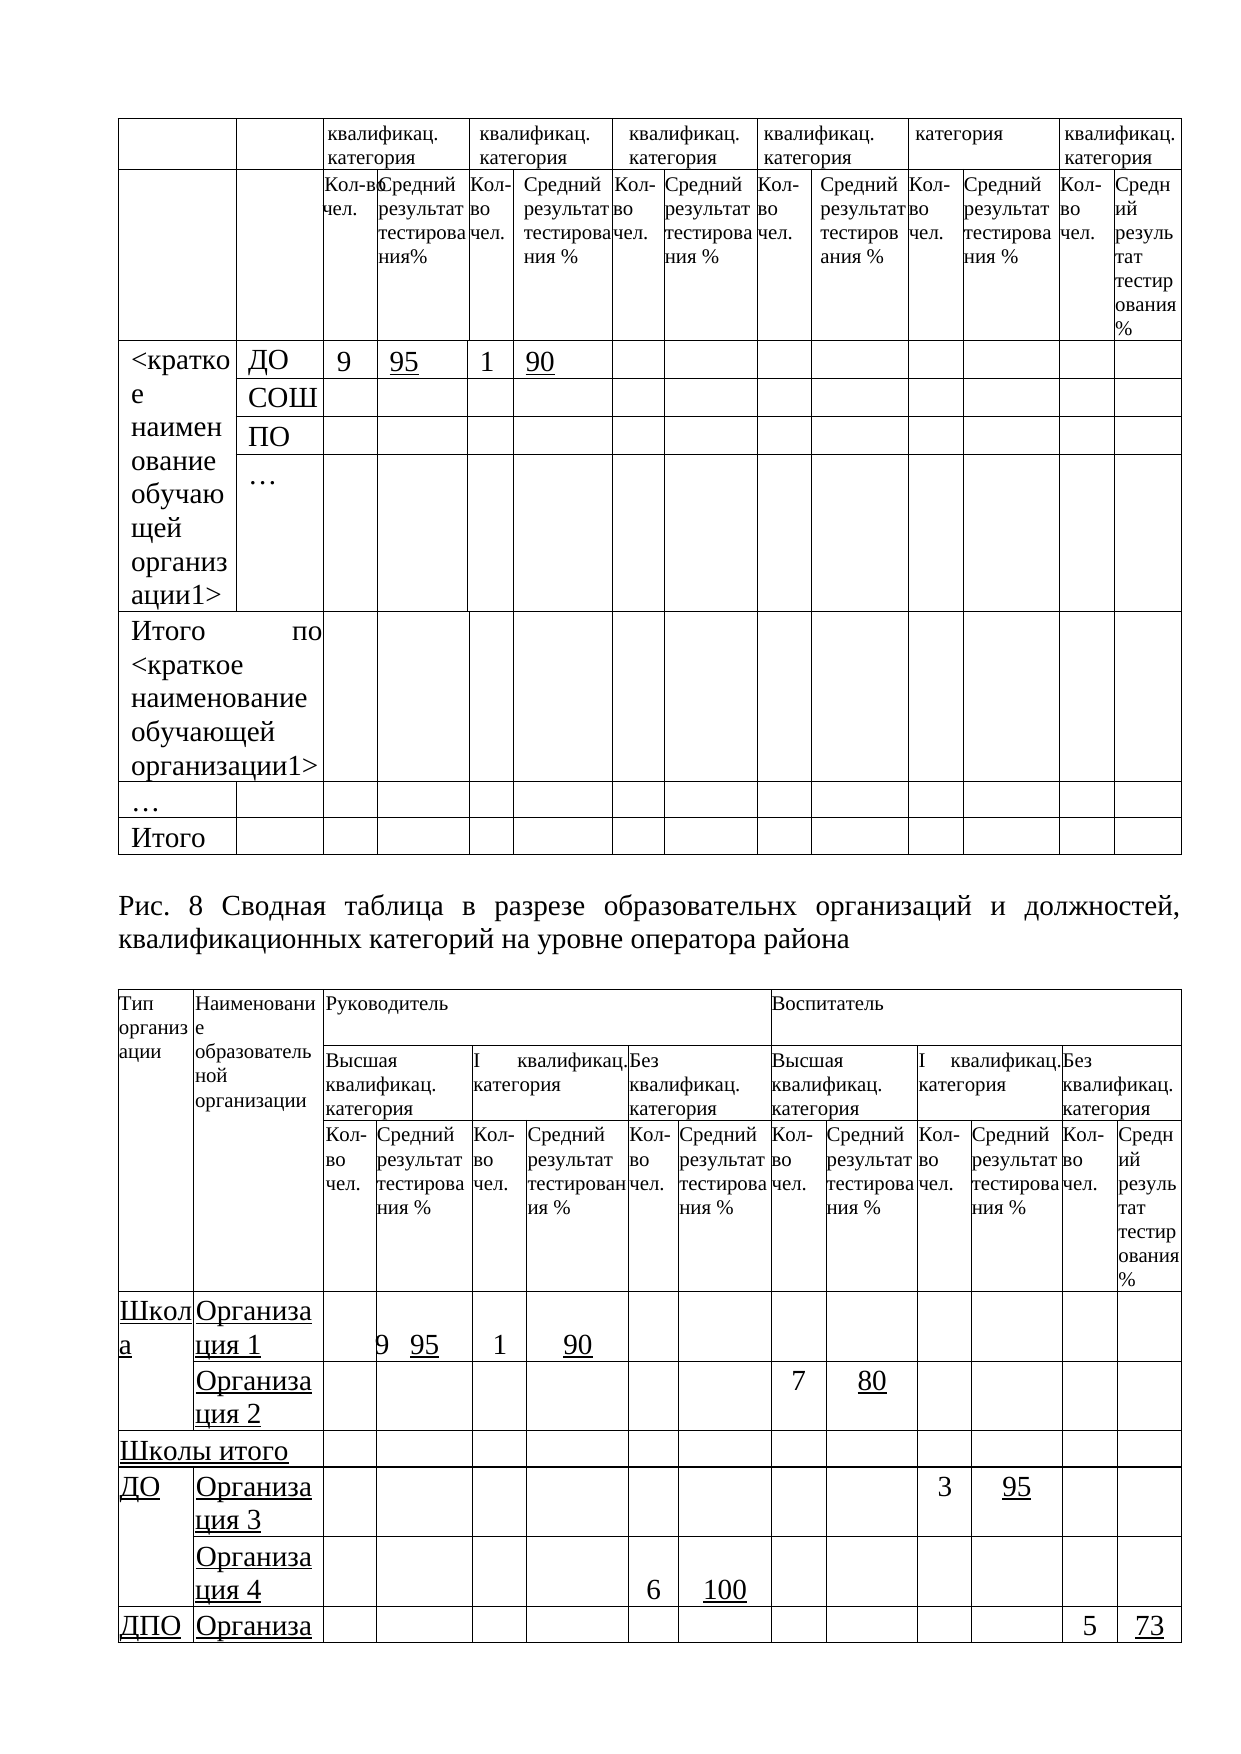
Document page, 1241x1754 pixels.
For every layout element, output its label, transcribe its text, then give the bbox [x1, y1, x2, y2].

table_cell [473, 1362, 526, 1430]
table_cell [758, 612, 811, 781]
table_cell [473, 1468, 526, 1536]
table_cell [1118, 1468, 1181, 1536]
table_cell Средний результат тестирования % [679, 1121, 771, 1291]
table_cell [237, 782, 323, 817]
table_cell [772, 1431, 826, 1466]
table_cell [470, 119, 612, 169]
table_header Руководитель [324, 990, 771, 1045]
table_cell 90 [514, 341, 612, 378]
table_cell [972, 1362, 1062, 1430]
table_cell [629, 1292, 678, 1361]
table_cell Средний результат тестирования % [827, 1121, 917, 1291]
table_cell [377, 1431, 472, 1466]
table_cell 5 [1063, 1607, 1117, 1642]
table_cell [468, 379, 513, 416]
table_cell [909, 417, 963, 454]
table_cell [470, 612, 513, 781]
table_cell [473, 1607, 526, 1642]
table_cell [324, 1607, 376, 1642]
table_cell Организация 4 [194, 1537, 323, 1606]
table_cell [972, 1537, 1062, 1606]
table_cell [964, 455, 1059, 611]
table_cell [324, 1431, 376, 1466]
table_cell [909, 818, 963, 853]
table_cell [827, 1431, 917, 1466]
table_cell [377, 1537, 472, 1606]
table_cell [378, 782, 469, 817]
table_cell [679, 1292, 771, 1361]
table_cell [468, 417, 513, 454]
table_cell Кол-во чел. [1063, 1121, 1117, 1291]
table_cell [1115, 612, 1181, 781]
table_cell [964, 612, 1059, 781]
table_cell [324, 1362, 376, 1430]
table_cell [1115, 379, 1181, 416]
table_cell Кол-во чел. [1060, 170, 1114, 340]
table_cell [1060, 417, 1114, 454]
table_cell [964, 341, 1059, 378]
table_cell [1060, 612, 1114, 781]
table_cell [514, 417, 612, 454]
table_cell [324, 417, 377, 454]
table_cell 9 [324, 1292, 376, 1361]
table_cell Средний результат тестирования % [665, 170, 757, 340]
table_cell Средний результат тестирования % [964, 170, 1059, 340]
table_cell [679, 1468, 771, 1536]
table_cell [378, 379, 467, 416]
table_cell [1115, 782, 1181, 817]
table_cell [972, 1607, 1062, 1642]
table_cell [665, 818, 757, 853]
table_cell [324, 1537, 376, 1606]
table_cell [514, 612, 612, 781]
table_cell Организация 1 [194, 1292, 323, 1361]
table_cell 90 [527, 1292, 628, 1361]
table_cell Итого по <краткое наименование обучающей организации1> [119, 612, 323, 781]
table_cell [772, 1468, 826, 1536]
table_cell [758, 782, 811, 817]
table_cell [827, 1537, 917, 1606]
table_cell I квалификац. категория [918, 1046, 1062, 1120]
table_cell Средний результат тестирования % [514, 170, 612, 340]
table_cell 95 [377, 1292, 472, 1361]
table_cell 6 [629, 1537, 678, 1606]
table_header Тип организации [119, 990, 193, 1291]
table_cell [758, 417, 811, 454]
table_cell [237, 170, 323, 340]
table_cell Средний результат тестирования % [1115, 170, 1181, 340]
table_cell [378, 612, 469, 781]
table_cell [812, 341, 908, 378]
table_cell [527, 1468, 628, 1536]
table_cell [377, 1362, 472, 1430]
table_cell Средний результат тестирования % [812, 170, 908, 340]
list Рис. 8 Сводная таблица в разрезе образовательнх организаций и должностей, квалификационных категорий на уровне оператора района [118, 888, 1181, 955]
table_cell [665, 379, 757, 416]
table_cell [1063, 1537, 1117, 1606]
table_cell [1118, 1431, 1181, 1466]
table_cell [918, 1431, 971, 1466]
table_cell [1118, 1362, 1181, 1430]
table_cell [1063, 1292, 1117, 1361]
table_cell [772, 1537, 826, 1606]
table_cell [665, 455, 757, 611]
table_cell [909, 782, 963, 817]
table_cell [827, 1292, 917, 1361]
table_cell Школы итого [119, 1431, 323, 1466]
table_cell Средний результат тестирования % [972, 1121, 1062, 1291]
table_cell [1060, 782, 1114, 817]
table_cell Высшая квалификац. категория [324, 1046, 472, 1120]
table_cell [514, 818, 612, 853]
table_cell 9 [324, 341, 377, 378]
table_cell [324, 1468, 376, 1536]
table_cell [324, 782, 377, 817]
table_cell 95 [378, 341, 467, 378]
table_cell Организация 5 [194, 1607, 323, 1642]
table_cell [679, 1362, 771, 1430]
table_cell [468, 455, 513, 611]
table_cell [758, 341, 811, 378]
table_cell [665, 612, 757, 781]
table_cell … [237, 455, 323, 611]
table_cell [1060, 818, 1114, 853]
table_header Наименование образовательной организации [194, 990, 323, 1291]
table_cell Школа [119, 1292, 193, 1430]
table_cell [812, 379, 908, 416]
table_header Воспитатель [772, 990, 1181, 1045]
table_cell [613, 417, 664, 454]
table_cell [119, 119, 236, 169]
table_cell 7 [772, 1362, 826, 1430]
table_cell [758, 818, 811, 853]
table_cell [1060, 341, 1114, 378]
table_cell [1060, 379, 1114, 416]
table_cell [758, 379, 811, 416]
table_cell [1115, 818, 1181, 853]
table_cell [758, 119, 908, 169]
table_cell [909, 341, 963, 378]
table_cell [237, 119, 323, 169]
table_cell [772, 1292, 826, 1361]
table_cell [1063, 1431, 1117, 1466]
table_cell [964, 818, 1059, 853]
table_cell [964, 782, 1059, 817]
table_cell [377, 1607, 472, 1642]
table_cell [1118, 1292, 1181, 1361]
table_cell ДПО [119, 1607, 193, 1642]
table_cell [1115, 417, 1181, 454]
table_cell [909, 119, 1059, 169]
table_cell [613, 455, 664, 611]
table_cell [473, 1431, 526, 1466]
table_cell [377, 1468, 472, 1536]
table_cell I квалификац. категория [473, 1046, 628, 1120]
table_cell [1060, 455, 1114, 611]
table_cell [918, 1607, 971, 1642]
table_cell Итого [119, 818, 236, 853]
table_cell [527, 1607, 628, 1642]
table_cell [470, 818, 513, 853]
table_cell 80 [827, 1362, 917, 1430]
table_cell [812, 455, 908, 611]
table_cell [378, 455, 467, 611]
table_cell Кол-во чел. [918, 1121, 971, 1291]
table_cell [827, 1607, 917, 1642]
table_cell 1 [468, 341, 513, 378]
table_cell [613, 782, 664, 817]
table_cell Средний результат тестирования% [378, 170, 469, 340]
table_cell [613, 379, 664, 416]
table_cell 1 [473, 1292, 526, 1361]
table_cell [629, 1468, 678, 1536]
table_cell Организация 2 [194, 1362, 323, 1430]
table_cell [378, 818, 469, 853]
table_cell [1063, 1362, 1117, 1430]
table_cell [324, 455, 377, 611]
table_cell [629, 1431, 678, 1466]
table_cell Организация 3 [194, 1468, 323, 1536]
table_cell Высшая квалификац. категория [772, 1046, 917, 1120]
table_cell <краткое наименование обучающей организации1> [119, 341, 236, 611]
table_cell [972, 1292, 1062, 1361]
table_cell Средний результат тестирования % [1118, 1121, 1181, 1291]
table_cell Средний результат тестирования % [527, 1121, 628, 1291]
table_cell [827, 1468, 917, 1536]
table_cell [909, 379, 963, 416]
table_cell ДО [237, 341, 323, 378]
table_cell [909, 612, 963, 781]
table_cell ДО [119, 1468, 193, 1606]
table_cell [378, 417, 467, 454]
table_cell [772, 1607, 826, 1642]
table_cell СОШ [237, 379, 323, 416]
table_cell [679, 1607, 771, 1642]
table_cell [324, 612, 377, 781]
table_cell [324, 379, 377, 416]
table_cell Кол-во чел. [324, 1121, 376, 1291]
table_cell Кол-во чел. [758, 170, 811, 340]
table_cell [613, 612, 664, 781]
table_cell [613, 341, 664, 378]
table_cell Без квалификац. категория [629, 1046, 771, 1120]
table_cell [665, 417, 757, 454]
table_cell [918, 1537, 971, 1606]
table_cell [964, 417, 1059, 454]
table_cell Кол-во чел. [473, 1121, 526, 1291]
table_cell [1060, 119, 1181, 169]
table_cell [119, 170, 236, 340]
table_cell [473, 1537, 526, 1606]
table_cell [324, 818, 377, 853]
table_cell [758, 455, 811, 611]
table_cell [629, 1607, 678, 1642]
table_cell [964, 379, 1059, 416]
table_cell [237, 818, 323, 853]
table_cell 100 [679, 1537, 771, 1606]
table_cell [812, 612, 908, 781]
table_cell [812, 782, 908, 817]
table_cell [324, 119, 469, 169]
table_cell Кол-во чел. [772, 1121, 826, 1291]
table_cell [527, 1431, 628, 1466]
table_cell Кол-во чел. [613, 170, 664, 340]
table_cell [918, 1292, 971, 1361]
table_cell [918, 1362, 971, 1430]
table_cell [972, 1431, 1062, 1466]
table_cell [812, 417, 908, 454]
table_cell [1115, 455, 1181, 611]
table_cell 95 [972, 1468, 1062, 1536]
table_cell [527, 1362, 628, 1430]
table_cell … [119, 782, 236, 817]
table_cell [679, 1431, 771, 1466]
table_cell [665, 341, 757, 378]
table_cell [812, 818, 908, 853]
table_cell Кол-во чел. [629, 1121, 678, 1291]
table_cell [514, 455, 612, 611]
table_cell [470, 782, 513, 817]
table_cell [1063, 1468, 1117, 1536]
table_cell 3 [918, 1468, 971, 1536]
table_cell [909, 455, 963, 611]
table_cell [629, 1362, 678, 1430]
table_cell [613, 119, 757, 169]
table_cell Кол-во чел. [470, 170, 513, 340]
table_cell [514, 379, 612, 416]
table_cell Кол-во чел. [324, 170, 377, 340]
table_cell 73 [1118, 1607, 1181, 1642]
table_cell ПО [237, 417, 323, 454]
table_cell Средний результат тестирования % [377, 1121, 472, 1291]
table_cell Без квалификац. категория [1063, 1046, 1181, 1120]
table_cell [1118, 1537, 1181, 1606]
table_cell [527, 1537, 628, 1606]
table_cell Кол-во чел. [909, 170, 963, 340]
table_cell [1115, 341, 1181, 378]
table_cell [665, 782, 757, 817]
table_cell [514, 782, 612, 817]
table_cell [613, 818, 664, 853]
